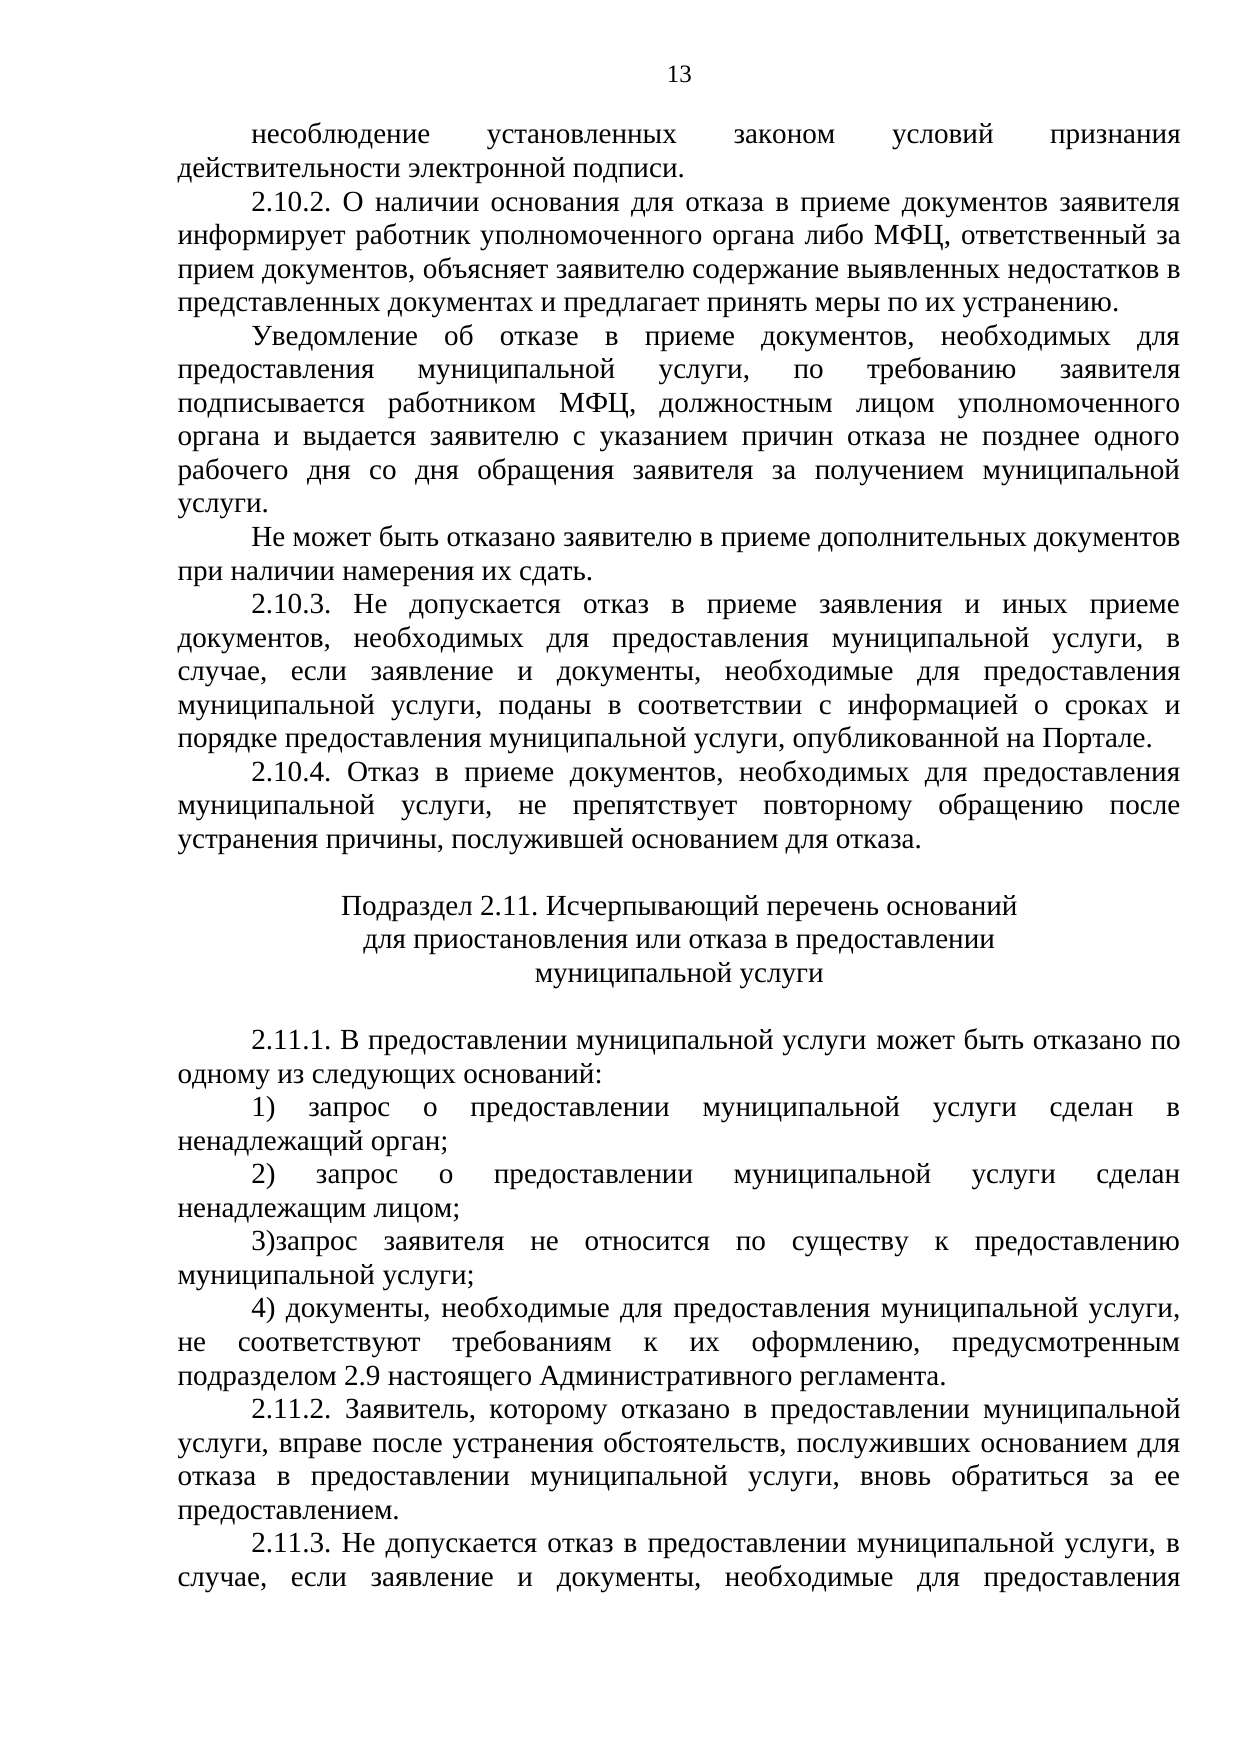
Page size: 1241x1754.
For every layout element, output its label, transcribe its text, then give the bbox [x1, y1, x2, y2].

text 2.10.4. Отказ в приеме документов, необходимых для предоставления муниципальной услуги, не препятствует повторному обращению после устранения причины, послужившей основанием для отказа. [177, 754, 1181, 854]
text 2.11.1. В предоставлении муниципальной услуги может быть отказано по одному из следующих оснований: [177, 1022, 1181, 1089]
text несоблюдение установленных законом условий признания действительности электронной подписи. [177, 117, 1181, 184]
text 1) запрос о предоставлении муниципальной услуги сделан в ненадлежащий орган; [177, 1089, 1181, 1156]
text Уведомление об отказе в приеме документов, необходимых для предоставления муниципальной услуги, по требованию заявителя подписывается работником МФЦ, должностным лицом уполномоченного органа и выдается заявителю с указанием причин отказа не позднее одного рабочего дня со дня обращения заявителя за получением муниципальной услуги. [177, 318, 1181, 519]
text муниципальной услуги [177, 955, 1181, 989]
text Не может быть отказано заявителю в приеме дополнительных документов при наличии намерения их сдать. [177, 519, 1181, 586]
text 2.10.2. О наличии основания для отказа в приеме документов заявителя информирует работник уполномоченного органа либо МФЦ, ответственный за прием документов, объясняет заявителю содержание выявленных недостатков в представленных документах и предлагает принять меры по их устранению. [177, 184, 1181, 318]
text 2) запрос о предоставлении муниципальной услуги сделан ненадлежащим лицом; [177, 1156, 1181, 1223]
text Подраздел 2.11. Исчерпывающий перечень оснований [177, 888, 1181, 922]
text 2.10.3. Не допускается отказ в приеме заявления и иных приеме документов, необходимых для предоставления муниципальной услуги, в случае, если заявление и документы, необходимые для предоставления муниципальной услуги, поданы в соответствии с информацией о сроках и порядке предоставления муниципальной услуги, опубликованной на Портале. [177, 586, 1181, 754]
text 3)запрос заявителя не относится по существу к предоставлению муниципальной услуги; [177, 1223, 1181, 1291]
text для приостановления или отказа в предоставлении [177, 922, 1181, 955]
text 4) документы, необходимые для предоставления муниципальной услуги, не соответствуют требованиям к их оформлению, предусмотренным подразделом 2.9 настоящего Административного регламента. [177, 1291, 1181, 1391]
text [177, 1525, 1181, 1592]
text 2.11.2. Заявитель, которому отказано в предоставлении муниципальной услуги, вправе после устранения обстоятельств, послуживших основанием для отказа в предоставлении муниципальной услуги, вновь обратиться за ее предоставлением. [177, 1391, 1181, 1525]
